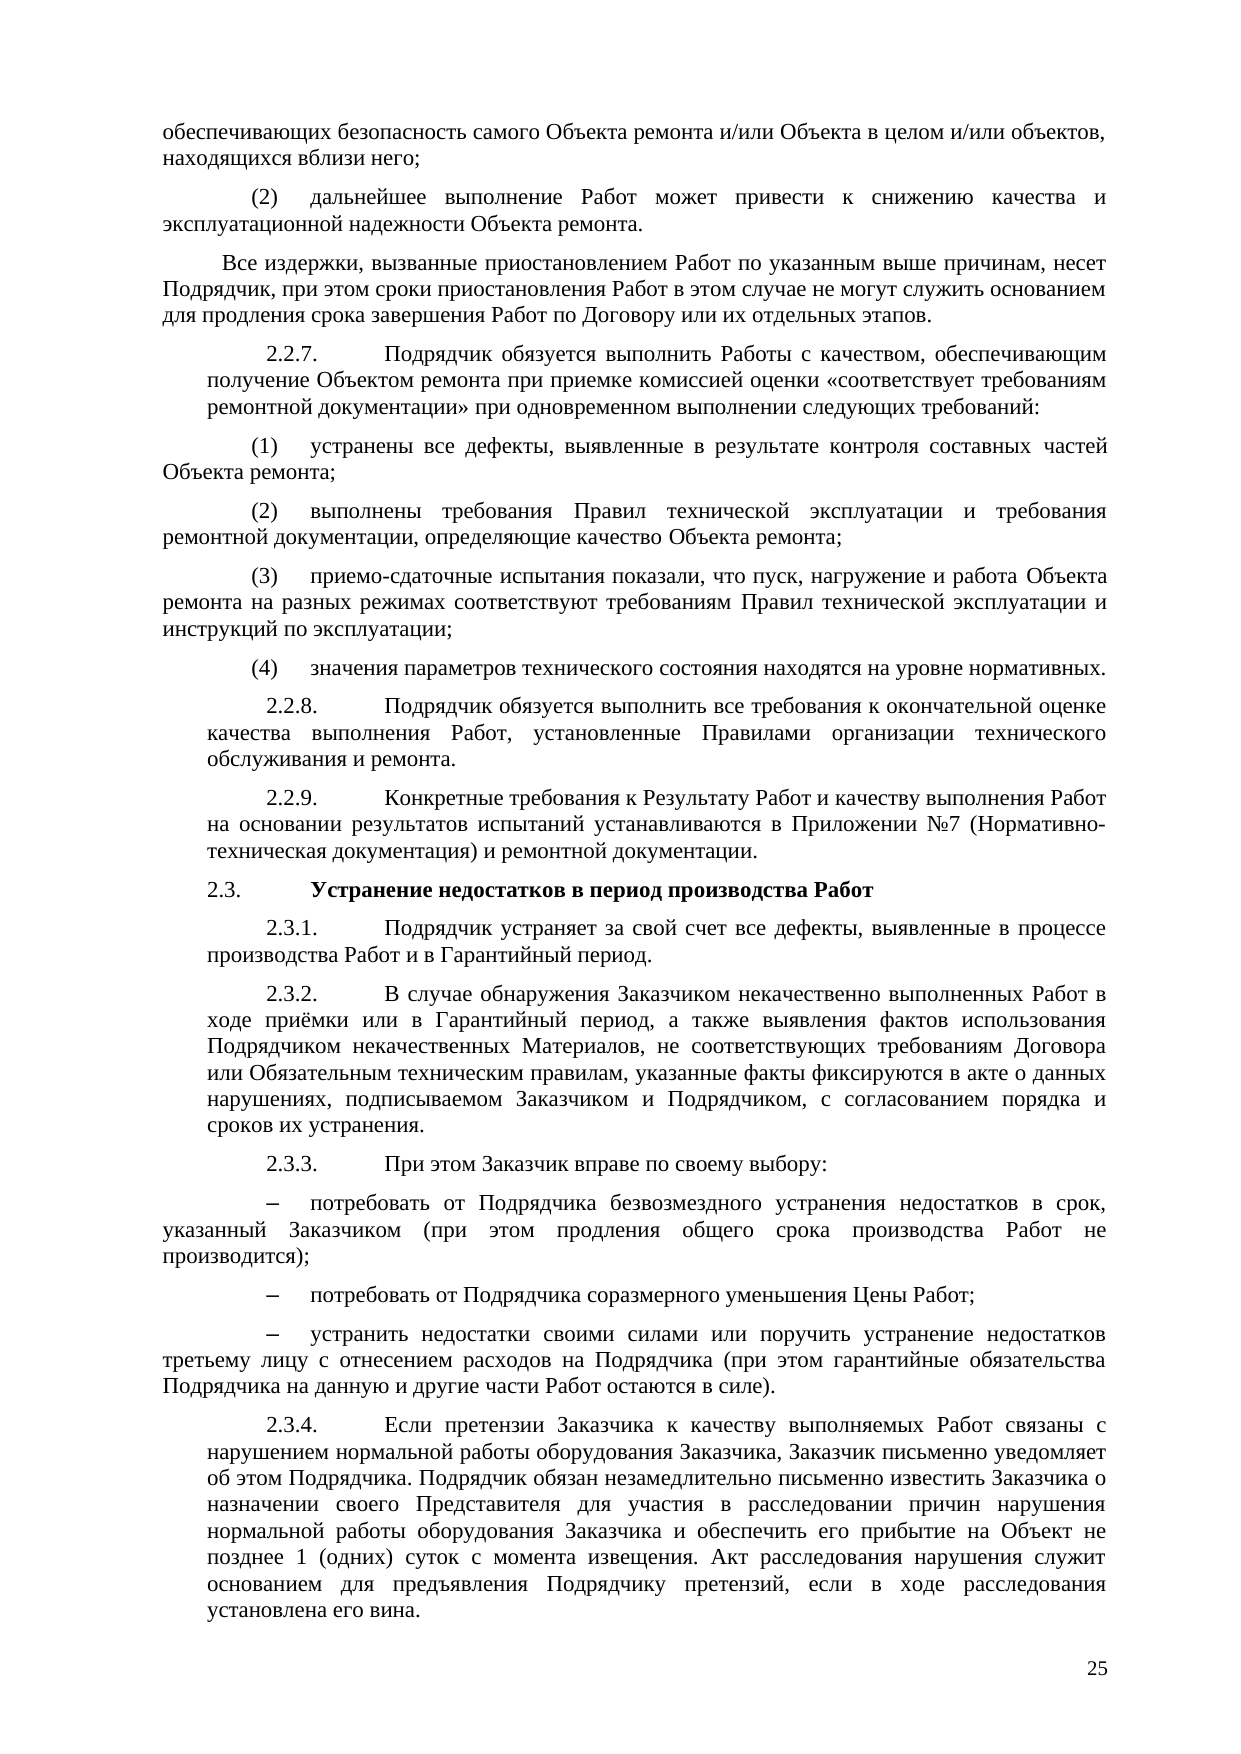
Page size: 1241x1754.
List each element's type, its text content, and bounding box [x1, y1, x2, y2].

text Конкретные требования к Результату Работ и качеству выполнения Работ на основании результатов испытаний устанавливаются в Приложении №7 (Нормативно- техническая документация) и ремонтной документации. [207, 784, 1107, 863]
list потребовать от Подрядчика безвозмездного устранения недостатков в срок, указанный Заказчиком (при этом продления общего срока производства Работ не производится); [162, 1189, 1107, 1268]
text выполнены требования Правил технической эксплуатации и требования ремонтной документации, определяющие качество Объекта ремонта; [162, 497, 1107, 549]
text При этом Заказчик вправе по своему выбору: [207, 1150, 1107, 1177]
text дальнейшее выполнение Работ может привести к снижению качества и эксплуатационной надежности Объекта ремонта. [162, 183, 1107, 236]
text Если претензии Заказчика к качеству выполняемых Работ связаны с нарушением нормальной работы оборудования Заказчика, Заказчик письменно уведомляет об этом Подрядчика. Подрядчик обязан незамедлительно письменно известить Заказчика о назначении своего Представителя для участия в расследовании причин нарушения нормальной работы оборудования Заказчика и обеспечить его прибытие на Объект не позднее 1 (одних) суток с момента извещения. Акт расследования нарушения служит основанием для предъявления Подрядчику претензий, если в ходе расследования установлена его вина. [207, 1411, 1107, 1622]
text Подрядчик обязуется выполнить Работы с качеством, обеспечивающим получение Объектом ремонта при приемке комиссией оценки «соответствует требованиям ремонтной документации» при одновременном выполнении следующих требований: [207, 340, 1107, 419]
list потребовать от Подрядчика соразмерного уменьшения Цены Работ; [162, 1281, 1107, 1307]
text Подрядчик устраняет за свой счет все дефекты, выявленные в процессе производства Работ и в Гарантийный период. [207, 914, 1107, 967]
text Подрядчик обязуется выполнить все требования к окончательной оценке качества выполнения Работ, установленные Правилами организации технического обслуживания и ремонта. [207, 692, 1107, 772]
text Устранение недостатков в период производства Работ [148, 876, 1107, 902]
text приемо-сдаточные испытания показали, что пуск, нагружение и работа Объекта ремонта на разных режимах соответствуют требованиям Правил технической эксплуатации и инструкций по эксплуатации; [162, 562, 1107, 641]
text устранены все дефекты, выявленные в результате контроля составных частей Объекта ремонта; [162, 432, 1107, 484]
text В случае обнаружения Заказчиком некачественно выполненных Работ в ходе приёмки или в Гарантийный период, а также выявления фактов использования Подрядчиком некачественных Материалов, не соответствующих требованиям Договора или Обязательным техническим правилам, указанные факты фиксируются в акте о данных нарушениях, подписываемом Заказчиком и Подрядчиком, с согласованием порядка и сроков их устранения. [207, 980, 1107, 1138]
list устранить недостатки своими силами или поручить устранение недостатков третьему лицу с отнесением расходов на Подрядчика (при этом гарантийные обязательства Подрядчика на данную и другие части Работ остаются в силе). [162, 1320, 1107, 1399]
list Все издержки, вызванные приостановлением Работ по указанным выше причинам, несет Подрядчик, при этом сроки приостановления Работ в этом случае не могут служить основанием для продления срока завершения Работ по Договору или их отдельных этапов. [162, 248, 1107, 328]
text значения параметров технического состояния находятся на уровне нормативных. [162, 654, 1107, 680]
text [162, 118, 1107, 171]
